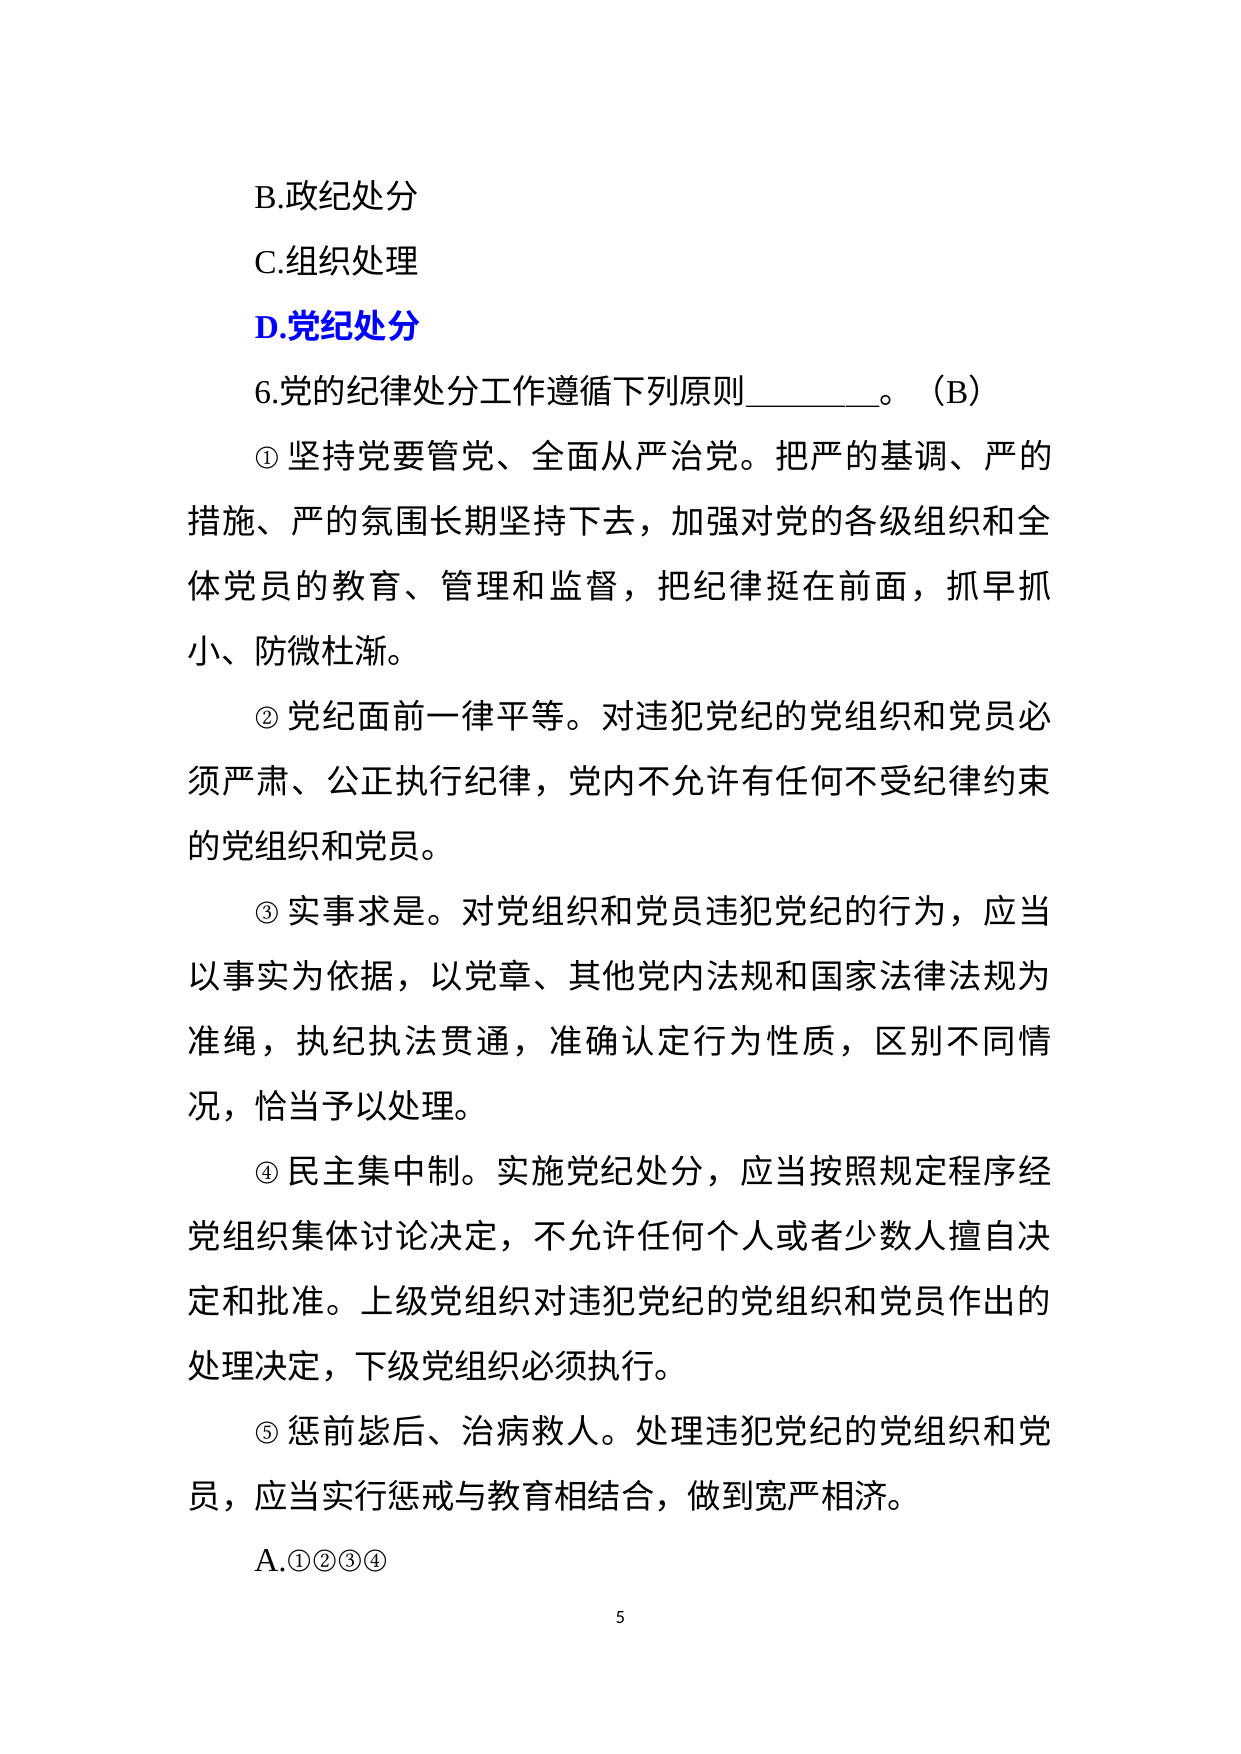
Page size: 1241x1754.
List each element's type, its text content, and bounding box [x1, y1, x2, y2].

text 6.党的纪律处分工作遵循下列原则＿＿＿＿。（B） [187, 357, 1053, 422]
text C.组织处理 [187, 227, 1053, 292]
text ②党纪面前一律平等。对违犯党纪的党组织和党员必须严肃、公正执行纪律，党内不允许有任何不受纪律约束的党组织和党员。 [187, 682, 1053, 877]
text ①坚持党要管党、全面从严治党。把严的基调、严的措施、严的氛围长期坚持下去，加强对党的各级组织和全体党员的教育、管理和监督，把纪律挺在前面，抓早抓小、防微杜渐。 [187, 422, 1053, 682]
text ③实事求是。对党组织和党员违犯党纪的行为，应当以事实为依据，以党章、其他党内法规和国家法律法规为准绳，执纪执法贯通，准确认定行为性质，区别不同情况，恰当予以处理。 [187, 877, 1053, 1137]
text ⑤惩前毖后、治病救人。处理违犯党纪的党组织和党员，应当实行惩戒与教育相结合，做到宽严相济。 [187, 1397, 1053, 1527]
text D.党纪处分 [187, 292, 1053, 357]
text B.政纪处分 [187, 162, 1053, 227]
text A.①②③④ [187, 1527, 1053, 1592]
text ④民主集中制。实施党纪处分，应当按照规定程序经党组织集体讨论决定，不允许任何个人或者少数人擅自决定和批准。上级党组织对违犯党纪的党组织和党员作出的处理决定，下级党组织必须执行。 [187, 1137, 1053, 1397]
